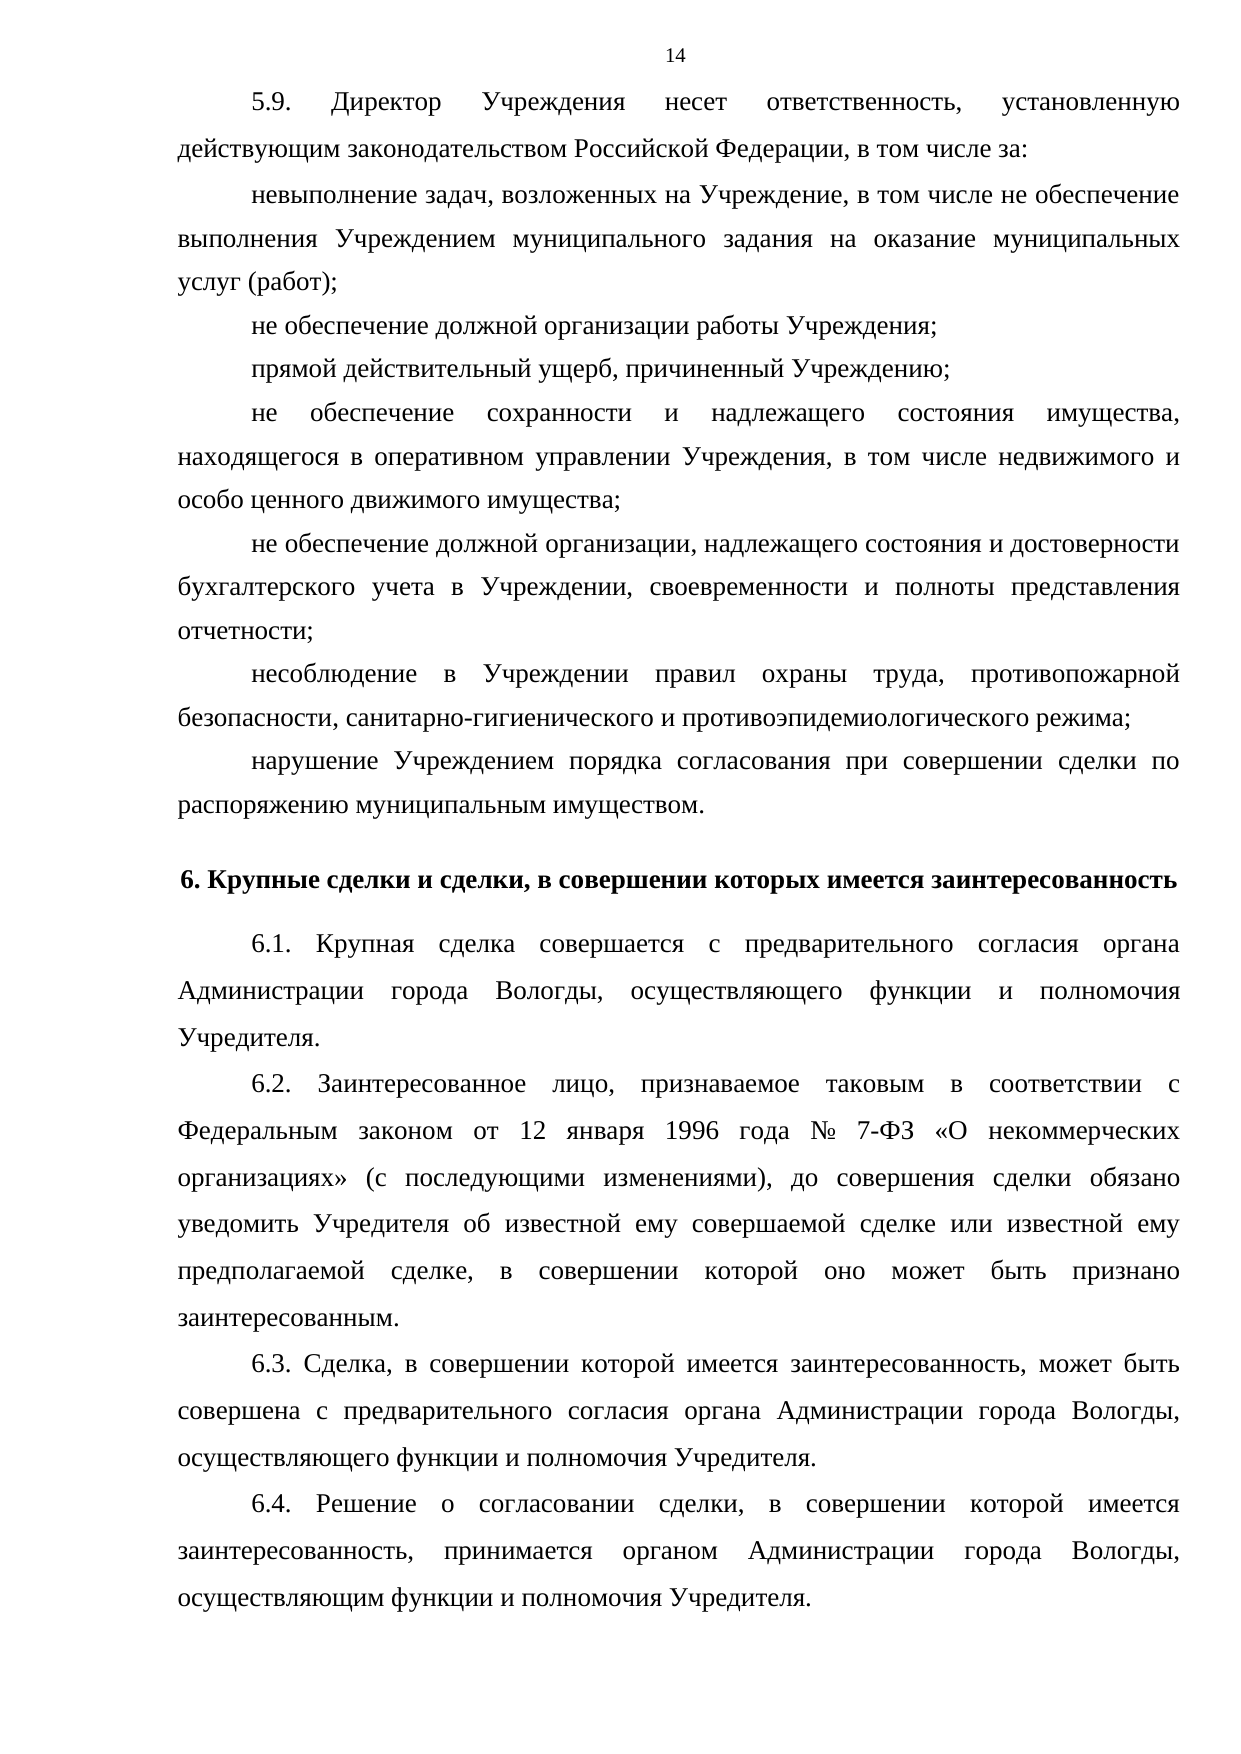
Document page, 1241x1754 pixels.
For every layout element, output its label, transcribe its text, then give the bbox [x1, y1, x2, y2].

text не обеспечение сохранности и надлежащего состояния имущества, находящегося в оперативном управлении Учреждения, в том числе недвижимого и особо ценного движимого имущества; [177, 396, 1181, 514]
text 6.3. Сделка, в совершении которой имеется заинтересованность, может быть совершена с предварительного согласия органа Администрации города Вологды, осуществляющего функции и полномочия Учредителя. [177, 1347, 1181, 1472]
text 6. Крупные сделки и сделки, в совершении которых имеется заинтересованность [177, 863, 1181, 894]
text 6.1. Крупная сделка совершается с предварительного согласия органа Администрации города Вологды, осуществляющего функции и полномочия Учредителя. [177, 927, 1181, 1052]
text 6.2. Заинтересованное лицо, признаваемое таковым в соответствии с Федеральным законом от 12 января 1996 года № 7-ФЗ «О некоммерческих организациях» (с последующими изменениями), до совершения сделки обязано уведомить Учредителя об известной ему совершаемой сделке или известной ему предполагаемой сделке, в совершении которой оно может быть признано заинтересованным. [177, 1067, 1181, 1332]
text невыполнение задач, возложенных на Учреждение, в том числе не обеспечение выполнения Учреждением муниципального задания на оказание муниципальных услуг (работ); [177, 178, 1181, 297]
text 6.4. Решение о согласовании сделки, в совершении которой имеется заинтересованность, принимается органом Администрации города Вологды, осуществляющим функции и полномочия Учредителя. [177, 1487, 1181, 1612]
text не обеспечение должной организации работы Учреждения; [177, 309, 1181, 340]
text не обеспечение должной организации, надлежащего состояния и достоверности бухгалтерского учета в Учреждении, своевременности и полноты представления отчетности; [177, 527, 1181, 645]
text прямой действительный ущерб, причиненный Учреждению; [177, 353, 1181, 384]
text несоблюдение в Учреждении правил охраны труда, противопожарной безопасности, санитарно-гигиенического и противоэпидемиологического режима; [177, 657, 1181, 732]
text 5.9. Директор Учреждения несет ответственность, установленную действующим законодательством Российской Федерации, в том числе за: [177, 85, 1181, 163]
text нарушение Учреждением порядка согласования при совершении сделки по распоряжению муниципальным имуществом. [177, 744, 1181, 819]
